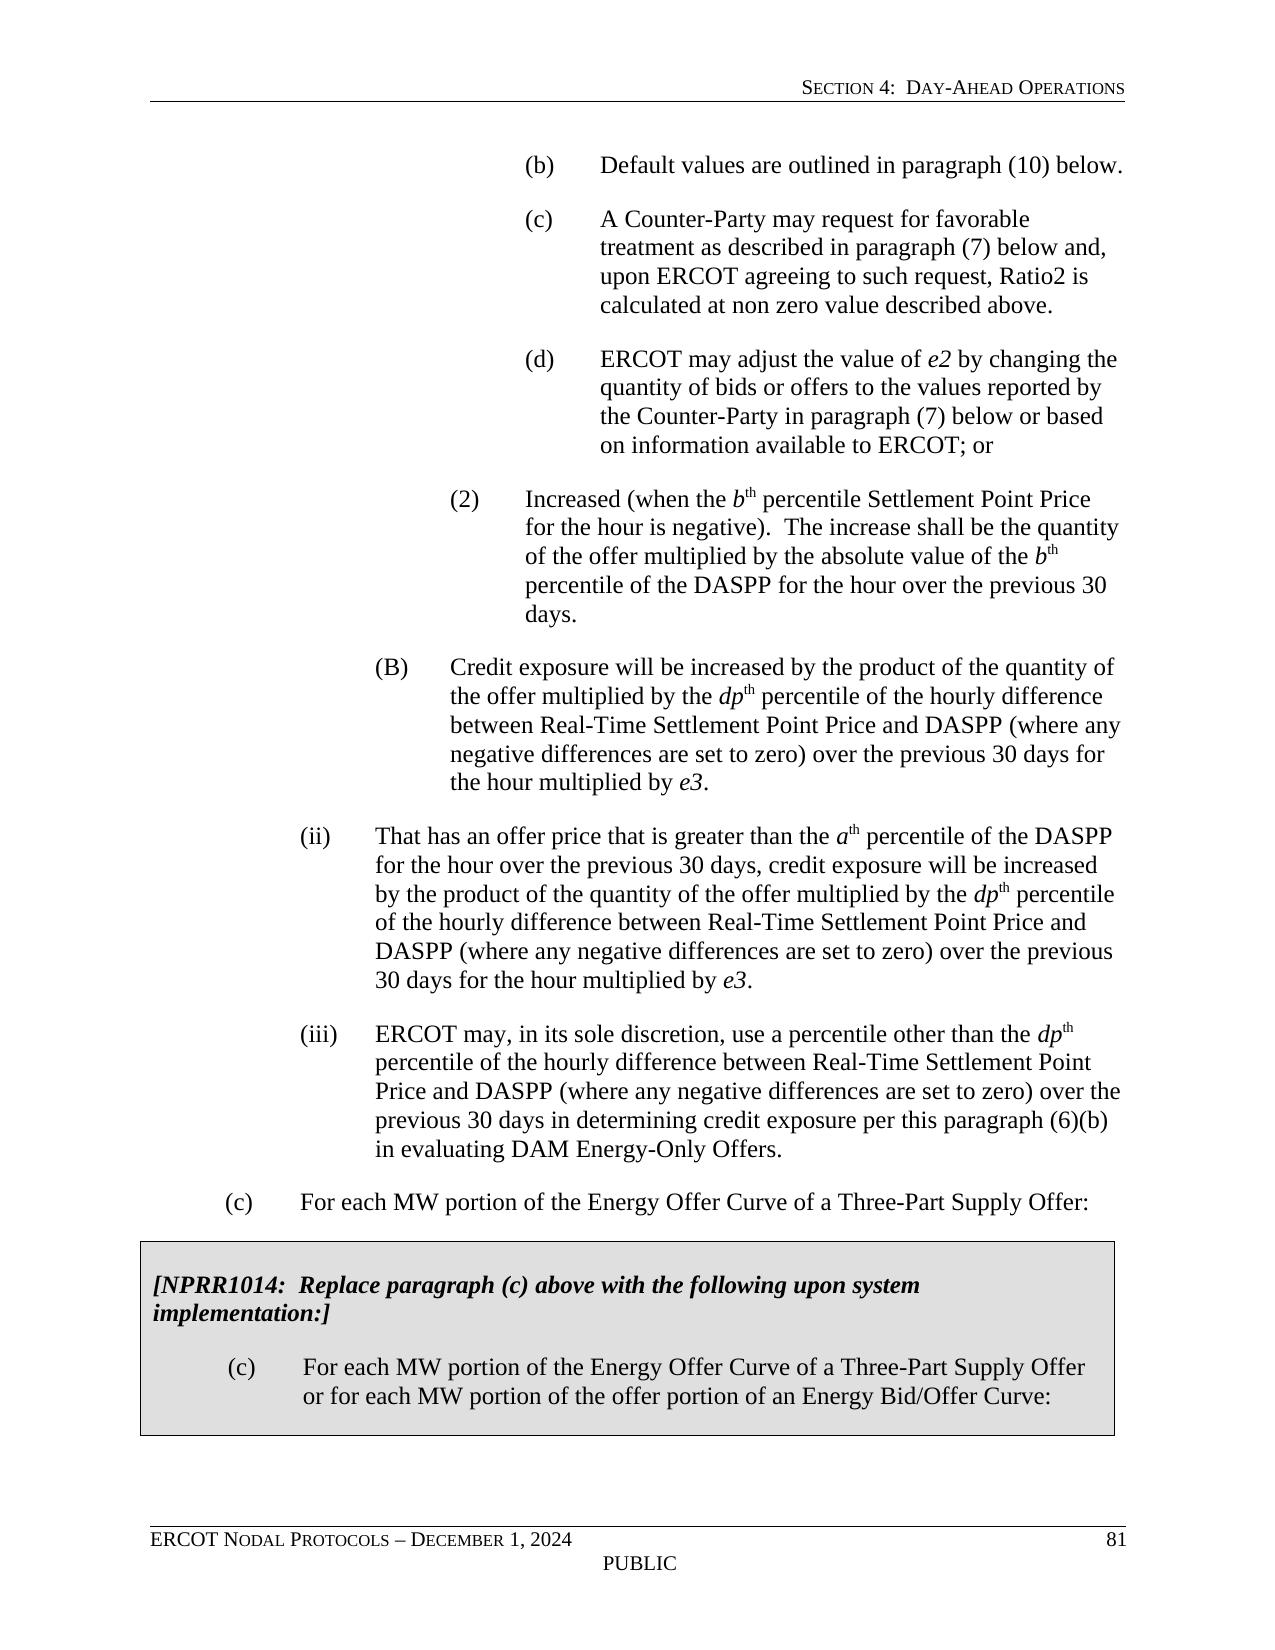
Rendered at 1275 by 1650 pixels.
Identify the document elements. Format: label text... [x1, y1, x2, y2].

list (iii) ERCOT may, in its sole discretion, use a percentile other than the dpth percentile of the hourly difference between Real-Time Settlement Point Price and DASPP (where any negative differences are set to zero) over the previous 30 days in determining credit exposure per this paragraph (6)(b) in evaluating DAM Energy-Only Offers. [300, 1019, 1125, 1162]
table_header [NPRR1014: Replace paragraph (c) above with the following upon system implementation:] (c) For each MW portion of the Energy Offer Curve of a Three-Part Supply Offer or for each MW portion of the offer portion of an Energy Bid/Offer Curve: [141, 1242, 1114, 1435]
list (c) For each MW portion of the Energy Offer Curve of a Three-Part Supply Offer: [225, 1187, 1125, 1216]
list (2) Increased (when the bth percentile Settlement Point Price for the hour is negative). The increase shall be the quantity of the offer multiplied by the absolute value of the bth percentile of the DASPP for the hour over the previous 30 days. [450, 484, 1125, 627]
text (c) A Counter-Party may request for favorable treatment as described in paragraph (7) below and, upon ERCOT agreeing to such request, Ratio2 is calculated at non zero value described above. [525, 204, 1125, 319]
list (ii) That has an offer price that is greater than the ath percentile of the DASPP for the hour over the previous 30 days, credit exposure will be increased by the product of the quantity of the offer multiplied by the dpth percentile of the hourly difference between Real-Time Settlement Point Price and DASPP (where any negative differences are set to zero) over the previous 30 days for the hour multiplied by e3. [300, 821, 1125, 994]
list (d) ERCOT may adjust the value of e2 by changing the quantity of bids or offers to the values reported by the Counter-Party in paragraph (7) below or based on information available to ERCOT; or [525, 344, 1125, 459]
list (B) Credit exposure will be increased by the product of the quantity of the offer multiplied by the dpth percentile of the hourly difference between Real-Time Settlement Point Price and DASPP (where any negative differences are set to zero) over the previous 30 days for the hour multiplied by e3. [375, 652, 1125, 796]
text (b) Default values are outlined in paragraph (10) below. [525, 150, 1125, 179]
